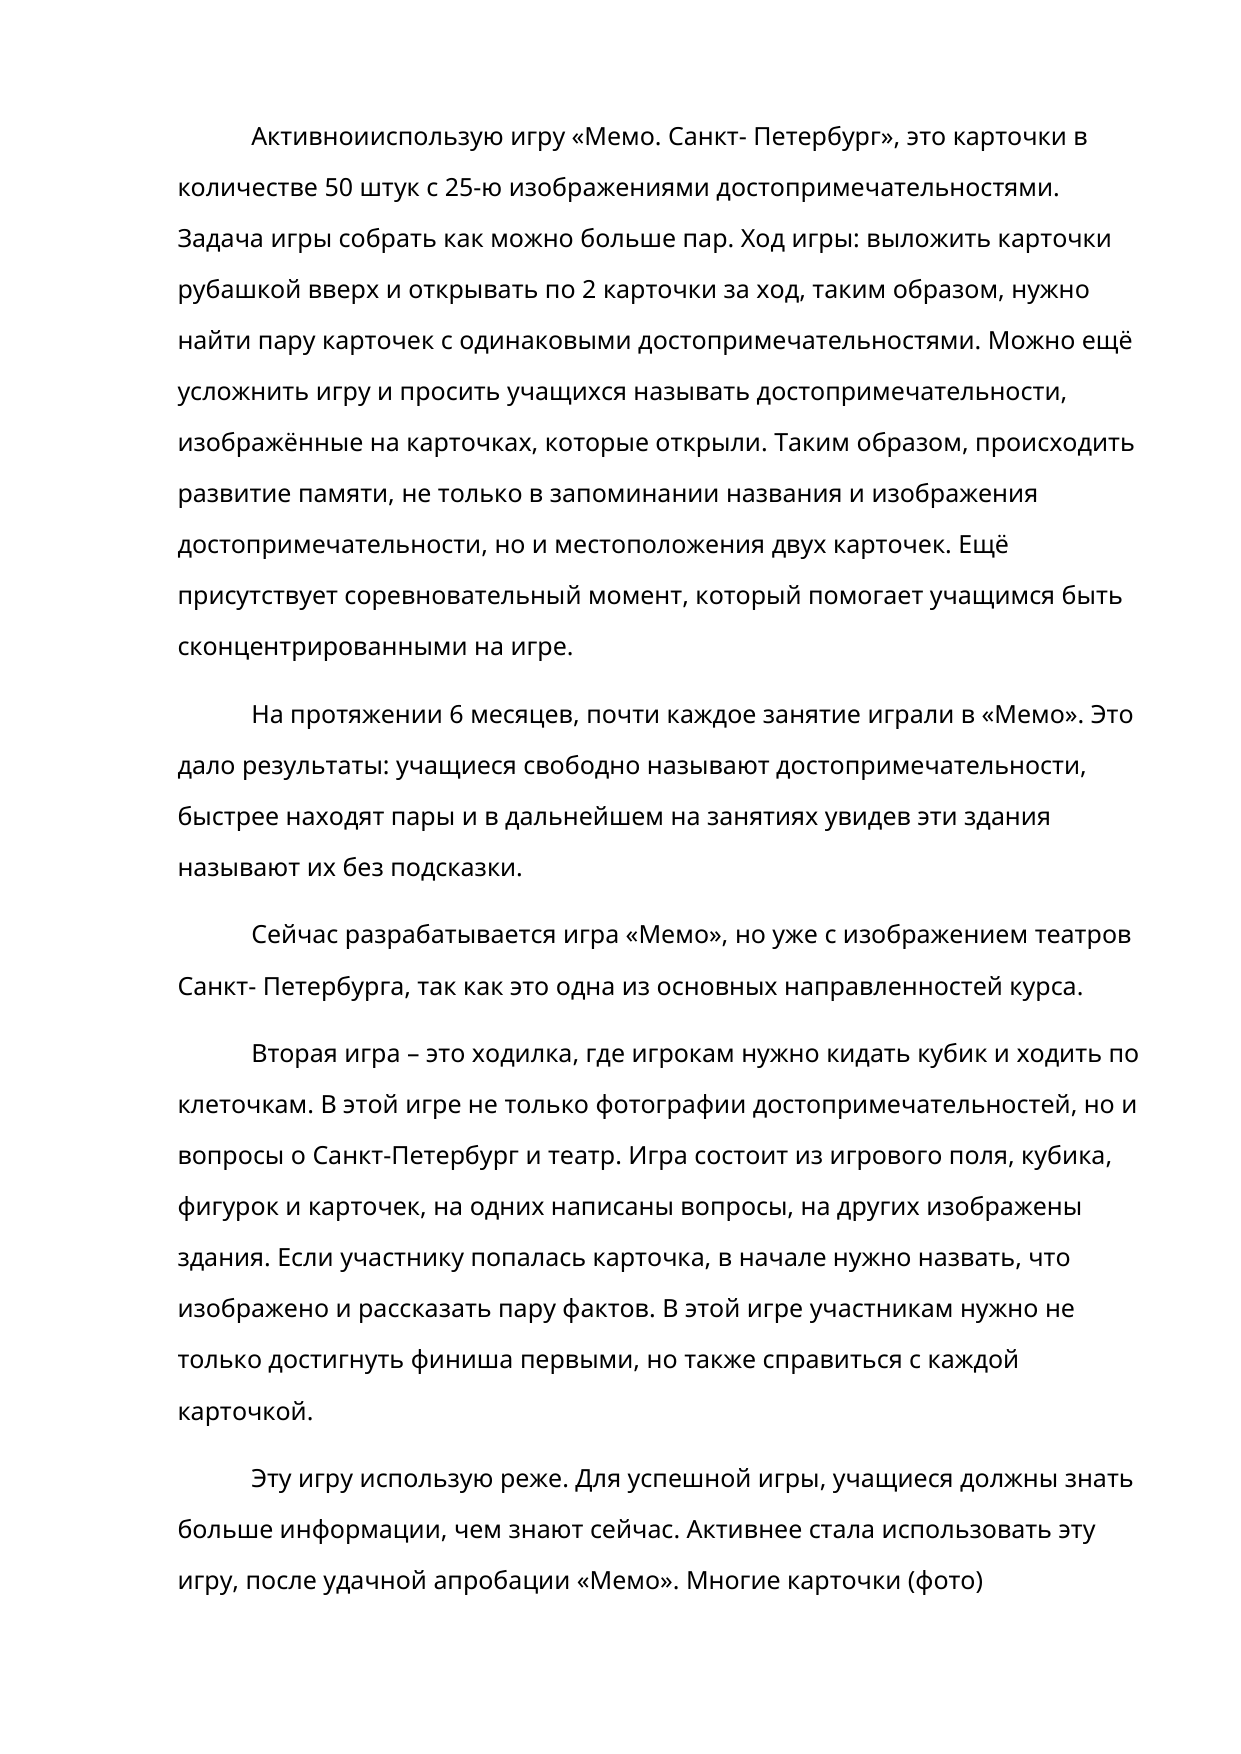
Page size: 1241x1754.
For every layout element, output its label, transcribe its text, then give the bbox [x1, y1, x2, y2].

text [177, 1461, 1152, 1597]
text Активноииспользую игру «Мемо. Санкт- Петербург», это карточки в количестве 50 штук с 25-ю изображениями достопримечательностями. Задача игры собрать как можно больше пар. Ход игры: выложить карточки рубашкой вверх и открывать по 2 карточки за ход, таким образом, нужно найти пару карточек с одинаковыми достопримечательностями. Можно ещё усложнить игру и просить учащихся называть достопримечательности, изображённые на карточках, которые открыли. Таким образом, происходить развитие памяти, не только в запоминании названия и изображения достопримечательности, но и местоположения двух карточек. Ещё присутствует соревновательный момент, который помогает учащимся быть сконцентрированными на игре. [177, 118, 1152, 663]
text На протяжении 6 месяцев, почти каждое занятие играли в «Мемо». Это дало результаты: учащиеся свободно называют достопримечательности, быстрее находят пары и в дальнейшем на занятиях увидев эти здания называют их без подсказки. [177, 696, 1152, 883]
text Сейчас разрабатывается игра «Мемо», но уже с изображением театров Санкт- Петербурга, так как это одна из основных направленностей курса. [177, 917, 1152, 1002]
text Вторая игра – это ходилка, где игрокам нужно кидать кубик и ходить по клеточкам. В этой игре не только фотографии достопримечательностей, но и вопросы о Санкт-Петербург и театр. Игра состоит из игрового поля, кубика, фигурок и карточек, на одних написаны вопросы, на других изображены здания. Если участнику попалась карточка, в начале нужно назвать, что изображено и рассказать пару фактов. В этой игре участникам нужно не только достигнуть финиша первыми, но также справиться с каждой карточкой. [177, 1036, 1152, 1427]
